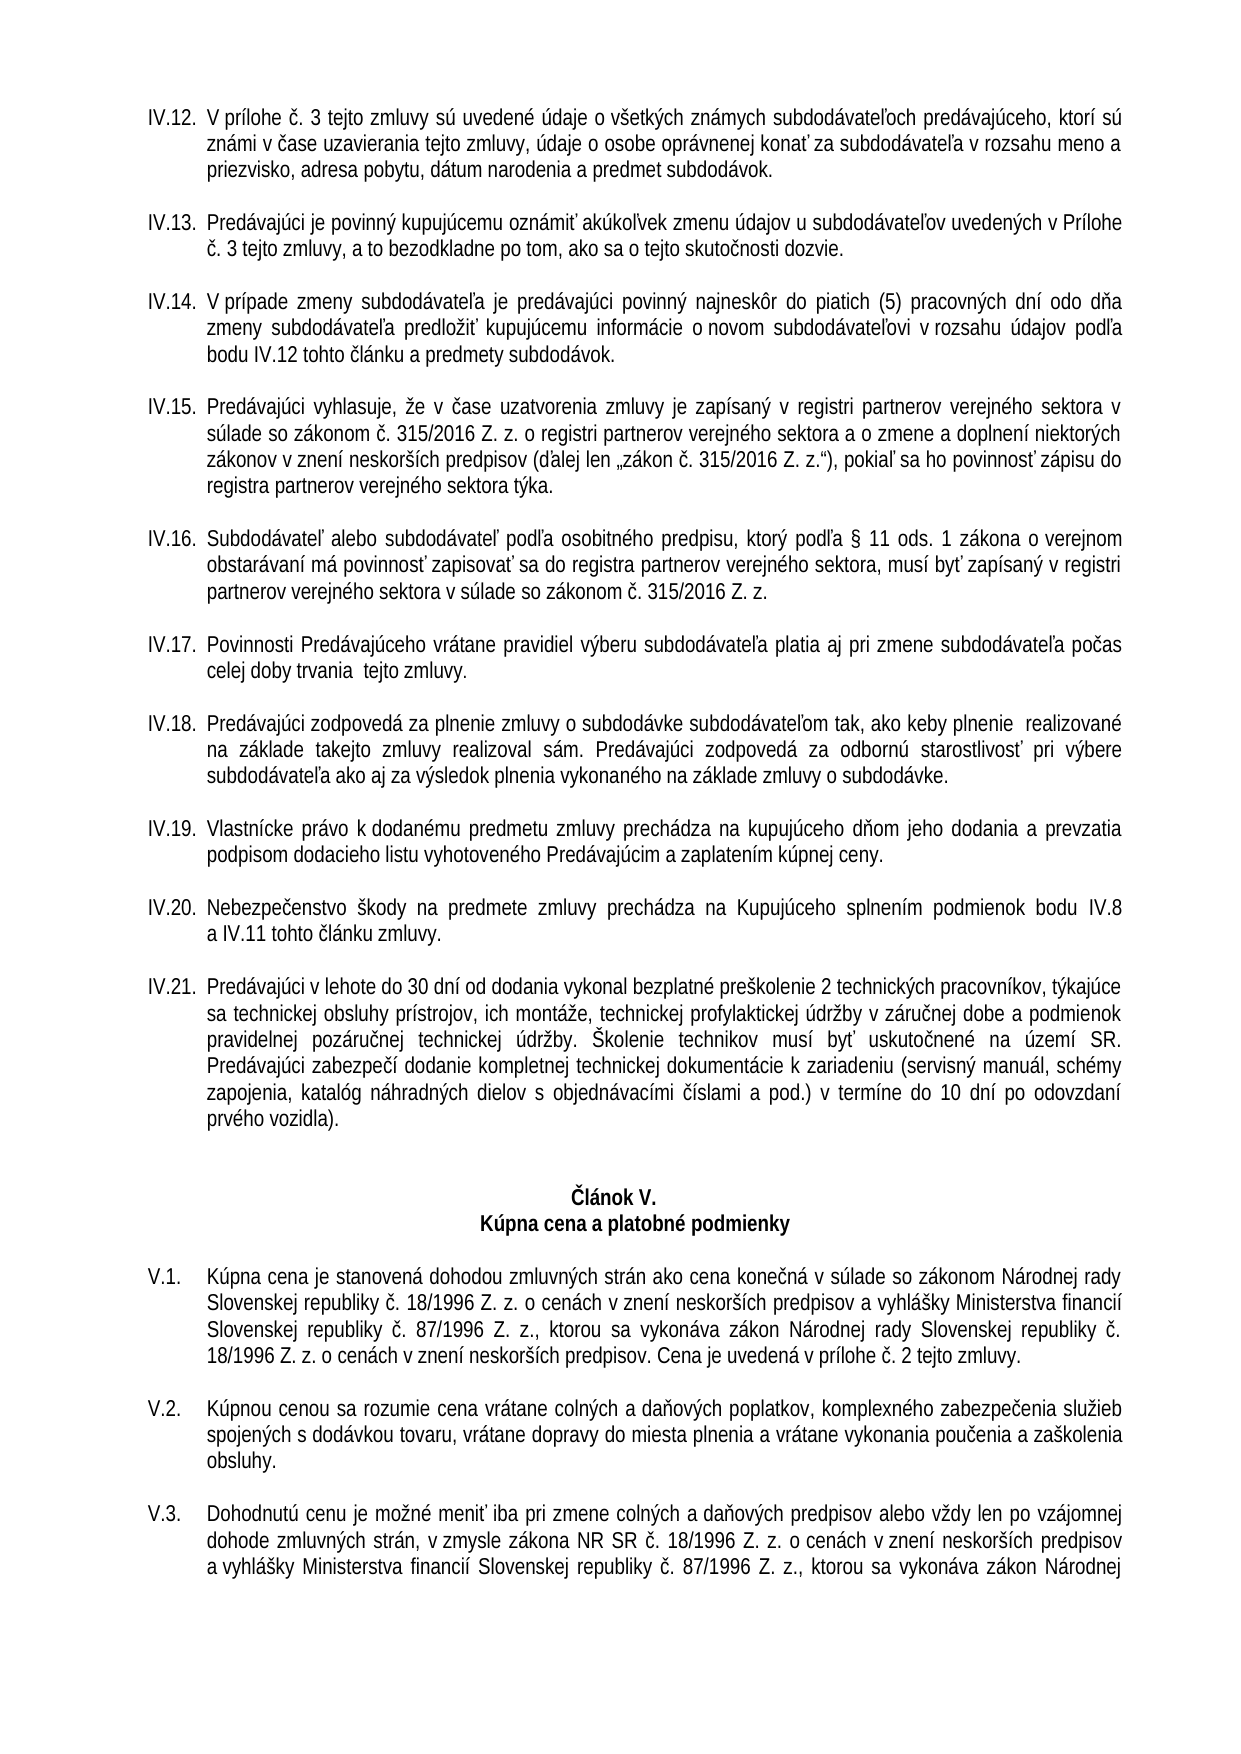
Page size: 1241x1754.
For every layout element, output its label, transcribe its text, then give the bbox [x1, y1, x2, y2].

list Kúpna cena je stanovená dohodou zmluvných strán ako cena konečná v súlade so zákonom Národnej rady Slovenskej republiky č. 18/1996 Z. z. o cenách v znení neskorších predpisov a vyhlášky Ministerstva financií Slovenskej republiky č. 87/1996 Z. z., ktorou sa vykonáva zákon Národnej rady Slovenskej republiky č. 18/1996 Z. z. o cenách v znení neskorších predpisov. Cena je uvedená v prílohe č. 2 tejto zmluvy. [148, 1263, 1122, 1368]
list Subdodávateľ alebo subdodávateľ podľa osobitného predpisu, ktorý podľa § 11 ods. 1 zákona o verejnom obstarávaní má povinnosť zapisovať sa do registra partnerov verejného sektora, musí byť zapísaný v registri partnerov verejného sektora v súlade so zákonom č. 315/2016 Z. z. [148, 525, 1122, 604]
list Predávajúci vyhlasuje, že v čase uzatvorenia zmluvy je zapísaný v registri partnerov verejného sektora v súlade so zákonom č. 315/2016 Z. z. o registri partnerov verejného sektora a o zmene a doplnení niektorých zákonov v znení neskorších predpisov (ďalej len „zákon č. 315/2016 Z. z.“), pokiaľ sa ho povinnosť zápisu do registra partnerov verejného sektora týka. [148, 393, 1122, 499]
list Povinnosti Predávajúceho vrátane pravidiel výberu subdodávateľa platia aj pri zmene subdodávateľa počas celej doby trvania tejto zmluvy. [148, 631, 1122, 683]
list Kúpnou cenou sa rozumie cena vrátane colných a daňových poplatkov, komplexného zabezpečenia služieb spojených s dodávkou tovaru, vrátane dopravy do miesta plnenia a vrátane vykonania poučenia a zaškolenia obsluhy. [148, 1395, 1122, 1474]
list Predávajúci zodpovedá za plnenie zmluvy o subdodávke subdodávateľom tak, ako keby plnenie realizované na základe takejto zmluvy realizoval sám. Predávajúci zodpovedá za odbornú starostlivosť pri výbere subdodávateľa ako aj za výsledok plnenia vykonaného na základe zmluvy o subdodávke. [148, 709, 1122, 789]
text Kúpna cena a platobné podmienky [148, 1210, 1122, 1237]
list Vlastnícke právo k dodanému predmetu zmluvy prechádza na kupujúceho dňom jeho dodania a prevzatia podpisom dodacieho listu vyhotoveného Predávajúcim a zaplatením kúpnej ceny. [148, 815, 1122, 868]
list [148, 1500, 1122, 1579]
list Predávajúci v lehote do 30 dní od dodania vykonal bezplatné preškolenie 2 technických pracovníkov, týkajúce sa technickej obsluhy prístrojov, ich montáže, technickej profylaktickej údržby v záručnej dobe a podmienok pravidelnej pozáručnej technickej údržby. Školenie technikov musí byť uskutočnené na území SR. Predávajúci zabezpečí dodanie kompletnej technickej dokumentácie k zariadeniu (servisný manuál, schémy zapojenia, katalóg náhradných dielov s objednávacími číslami a pod.) v termíne do 10 dní po odovzdaní prvého vozidla). [148, 973, 1122, 1131]
list V prílohe č. 3 tejto zmluvy sú uvedené údaje o všetkých známych subdodávateľoch predávajúceho, ktorí sú známi v čase uzavierania tejto zmluvy, údaje o osobe oprávnenej konať za subdodávateľa v rozsahu meno a priezvisko, adresa pobytu, dátum narodenia a predmet subdodávok. [148, 103, 1122, 182]
list Predávajúci je povinný kupujúcemu oznámiť akúkoľvek zmenu údajov u subdodávateľov uvedených v Prílohe č. 3 tejto zmluvy, a to bezodkladne po tom, ako sa o tejto skutočnosti dozvie. [148, 209, 1122, 262]
list Nebezpečenstvo škody na predmete zmluvy prechádza na Kupujúceho splnením podmienok bodu 4.11 a 4.14 tohto článku zmluvy. [148, 894, 1122, 947]
list V prípade zmeny subdodávateľa je predávajúci povinný najneskôr do piatich (5) pracovných dní odo dňa zmeny subdodávateľa predložiť kupujúcemu informácie o novom subdodávateľovi v rozsahu údajov podľa bodu 4.15 tohto článku a predmety subdodávok. [148, 288, 1122, 367]
